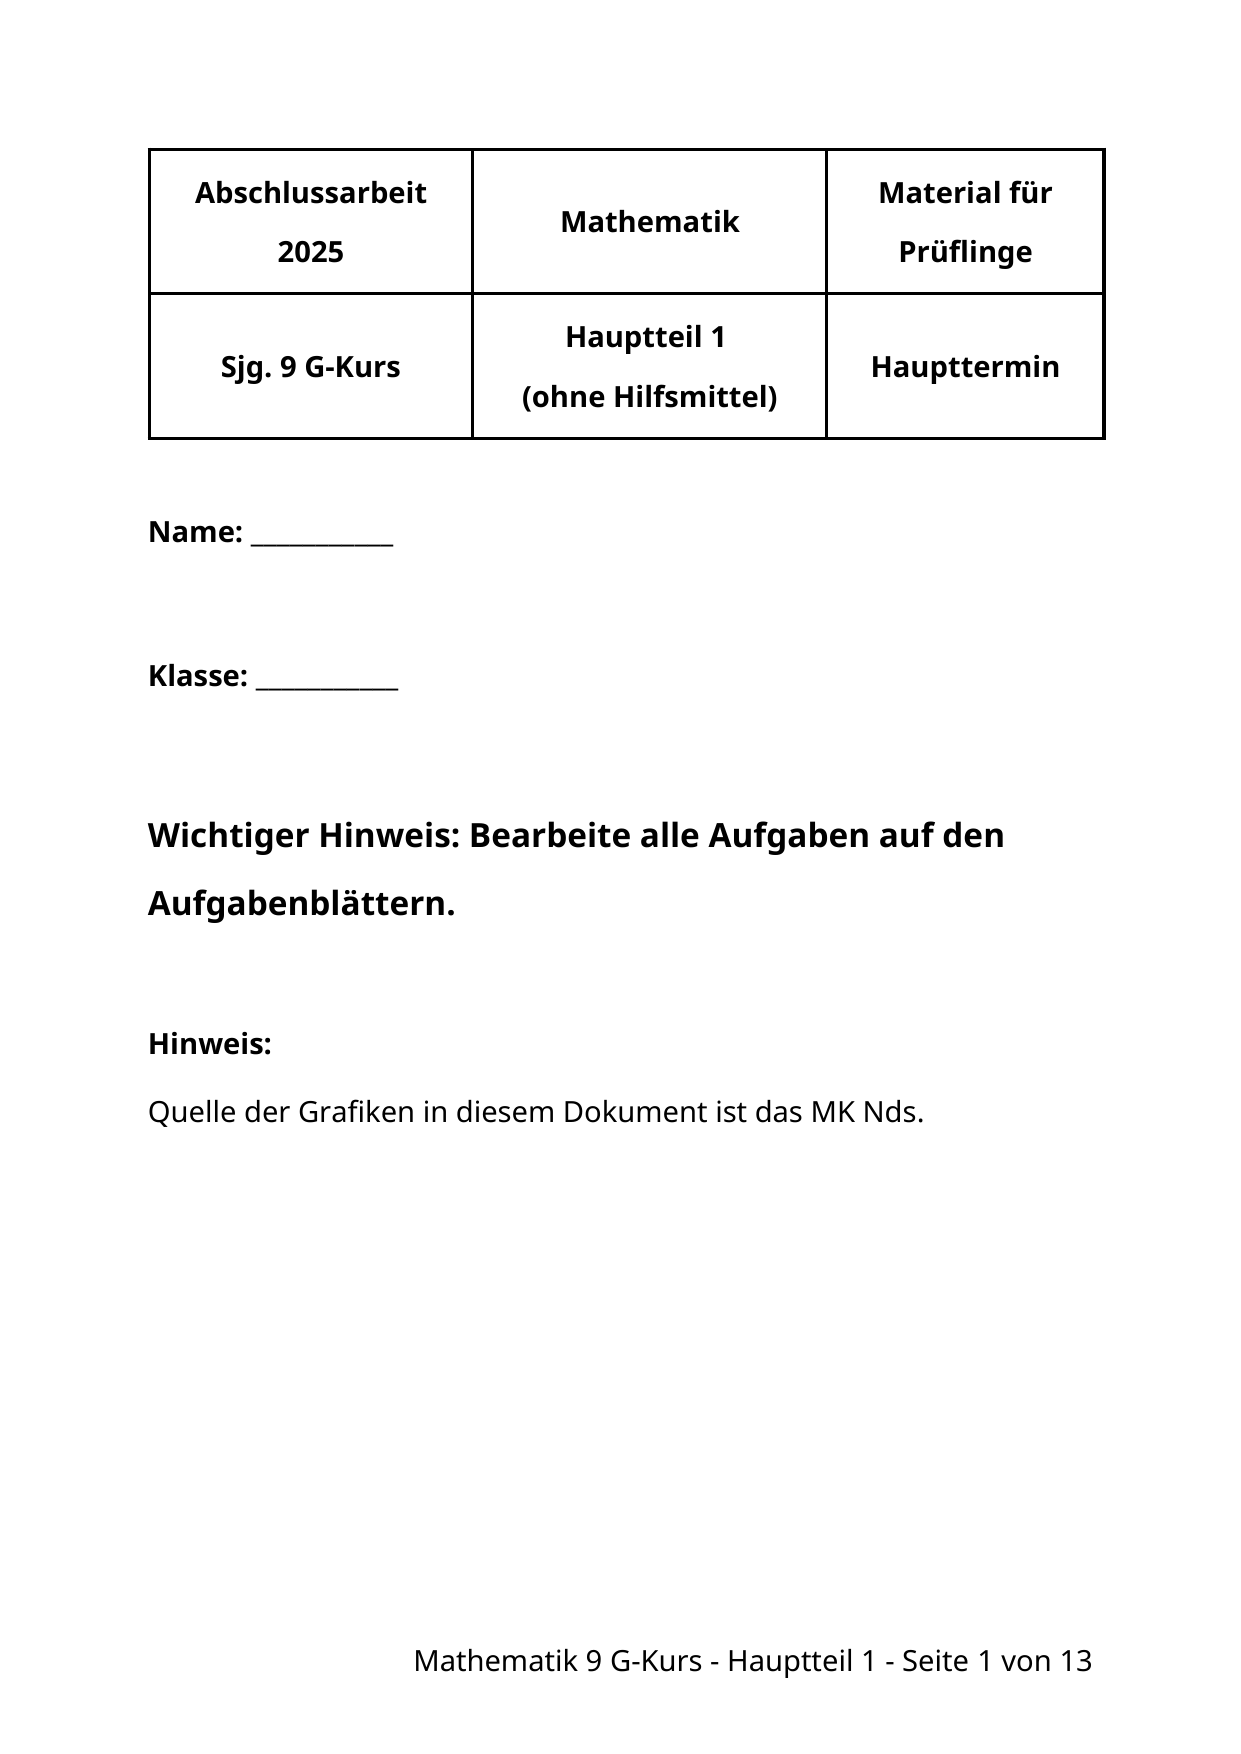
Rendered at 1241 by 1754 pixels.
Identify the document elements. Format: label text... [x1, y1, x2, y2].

text Quelle der Grafiken in diesem Dokument ist das MK Nds. [148, 1091, 1093, 1131]
text Klasse: ___________ [148, 656, 1093, 695]
table_header Abschlussarbeit 2025 [151, 151, 471, 292]
table_cell Haupttermin [828, 295, 1102, 437]
subtitle Hinweis: [148, 1023, 1093, 1063]
subtitle Wichtiger Hinweis: Bearbeite alle Aufgaben auf den Aufgabenblättern. [148, 812, 1093, 926]
text Name: ___________ [148, 512, 1093, 551]
table_cell Hauptteil 1 (ohne Hilfsmittel) [474, 295, 825, 437]
table_cell Sjg. 9 G-Kurs [151, 295, 471, 437]
table_header Mathematik [474, 151, 825, 292]
table_header Material für Prüflinge [828, 151, 1102, 292]
